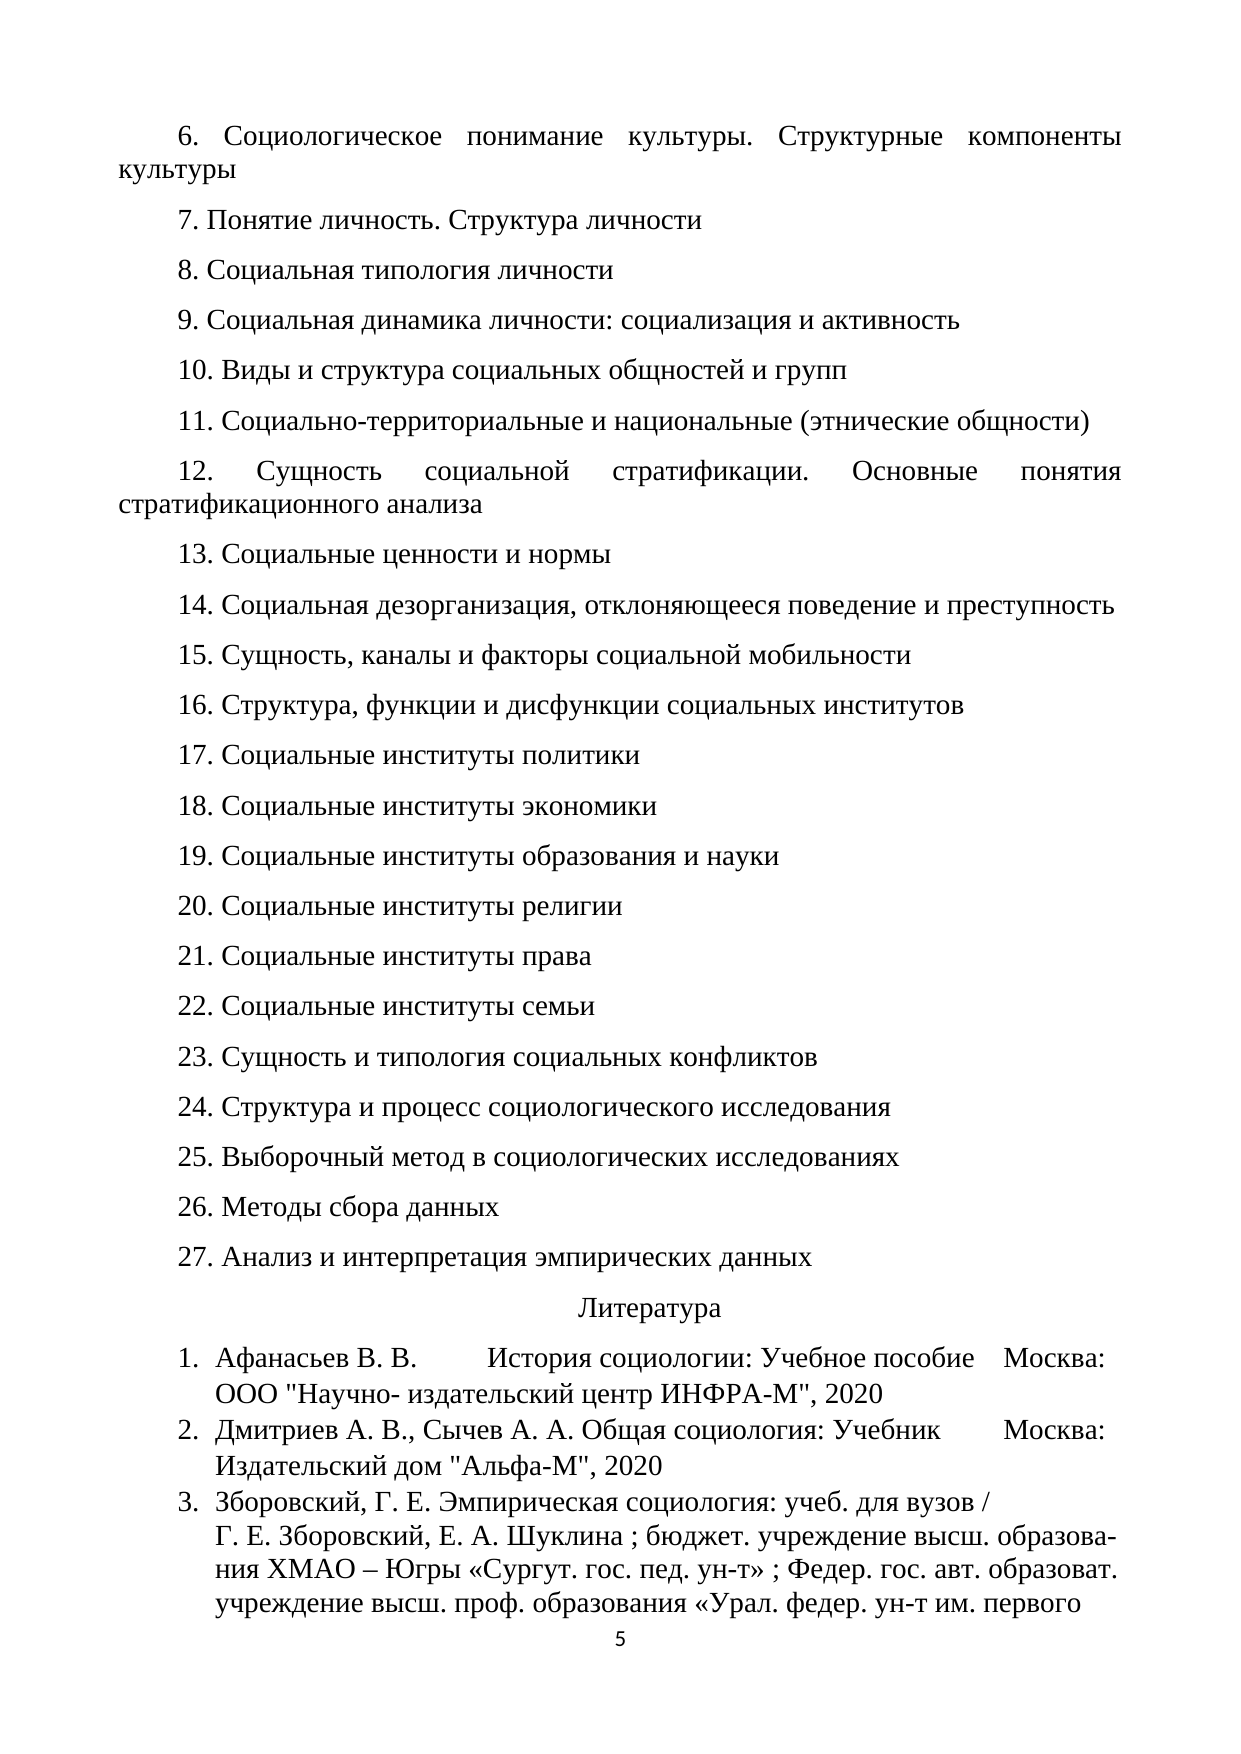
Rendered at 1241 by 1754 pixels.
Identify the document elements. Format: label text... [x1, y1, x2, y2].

list ния ХМАО – Югры «Сургут. гос. пед. ун-т» ; Федер. гос. авт. образоват. [215, 1552, 1122, 1585]
text 19. Социальные институты образования и науки [118, 838, 1122, 871]
text 21. Социальные институты права [118, 938, 1122, 972]
text 7. Понятие личность. Структура личности [118, 202, 1122, 235]
text 11. Социально-территориальные и национальные (этнические общности) [118, 403, 1122, 436]
text 20. Социальные институты религии [118, 888, 1122, 922]
text 13. Социальные ценности и нормы [118, 537, 1122, 570]
text 22. Социальные институты семьи [118, 988, 1122, 1022]
text 10. Виды и структура социальных общностей и групп [118, 352, 1122, 386]
text 27. Анализ и интерпретация эмпирических данных [118, 1239, 1122, 1273]
text Литература [118, 1290, 1122, 1323]
text 24. Структура и процесс социологического исследования [118, 1089, 1122, 1122]
list Г. Е. Зборовский, Е. А. Шуклина ; бюджет. учреждение высш. образова- [215, 1518, 1122, 1552]
text 16. Структура, функции и дисфункции социальных институтов [118, 687, 1122, 721]
text 9. Социальная динамика личности: социализация и активность [118, 302, 1122, 336]
list Афанасьев В. В. История социологии: Учебное пособие Москва: ООО "Научно- издательский центр ИНФРА-М", 2020 [177, 1340, 1122, 1410]
text 6. Социологическое понимание культуры. Структурные компоненты культуры [118, 118, 1122, 185]
text 23. Сущность и типология социальных конфликтов [118, 1039, 1122, 1072]
text 25. Выборочный метод в социологических исследованиях [118, 1139, 1122, 1173]
text 8. Социальная типология личности [118, 252, 1122, 286]
list учреждение высш. проф. образования «Урал. федер. ун-т им. первого [215, 1585, 1122, 1619]
text 15. Сущность, каналы и факторы социальной мобильности [118, 637, 1122, 671]
text 17. Социальные институты политики [118, 737, 1122, 771]
list Зборовский, Г. Е. Эмпирическая социология: учеб. для вузов / [177, 1484, 1122, 1518]
text 18. Социальные институты экономики [118, 788, 1122, 821]
list Дмитриев А. В., Сычев А. А. Общая социология: Учебник Москва: Издательский дом "Альфа-М", 2020 [177, 1412, 1122, 1482]
text 26. Методы сбора данных [118, 1189, 1122, 1223]
text 14. Социальная дезорганизация, отклоняющееся поведение и преступность [118, 587, 1122, 620]
text 12. Сущность социальной стратификации. Основные понятия стратификационного анализа [118, 453, 1122, 520]
